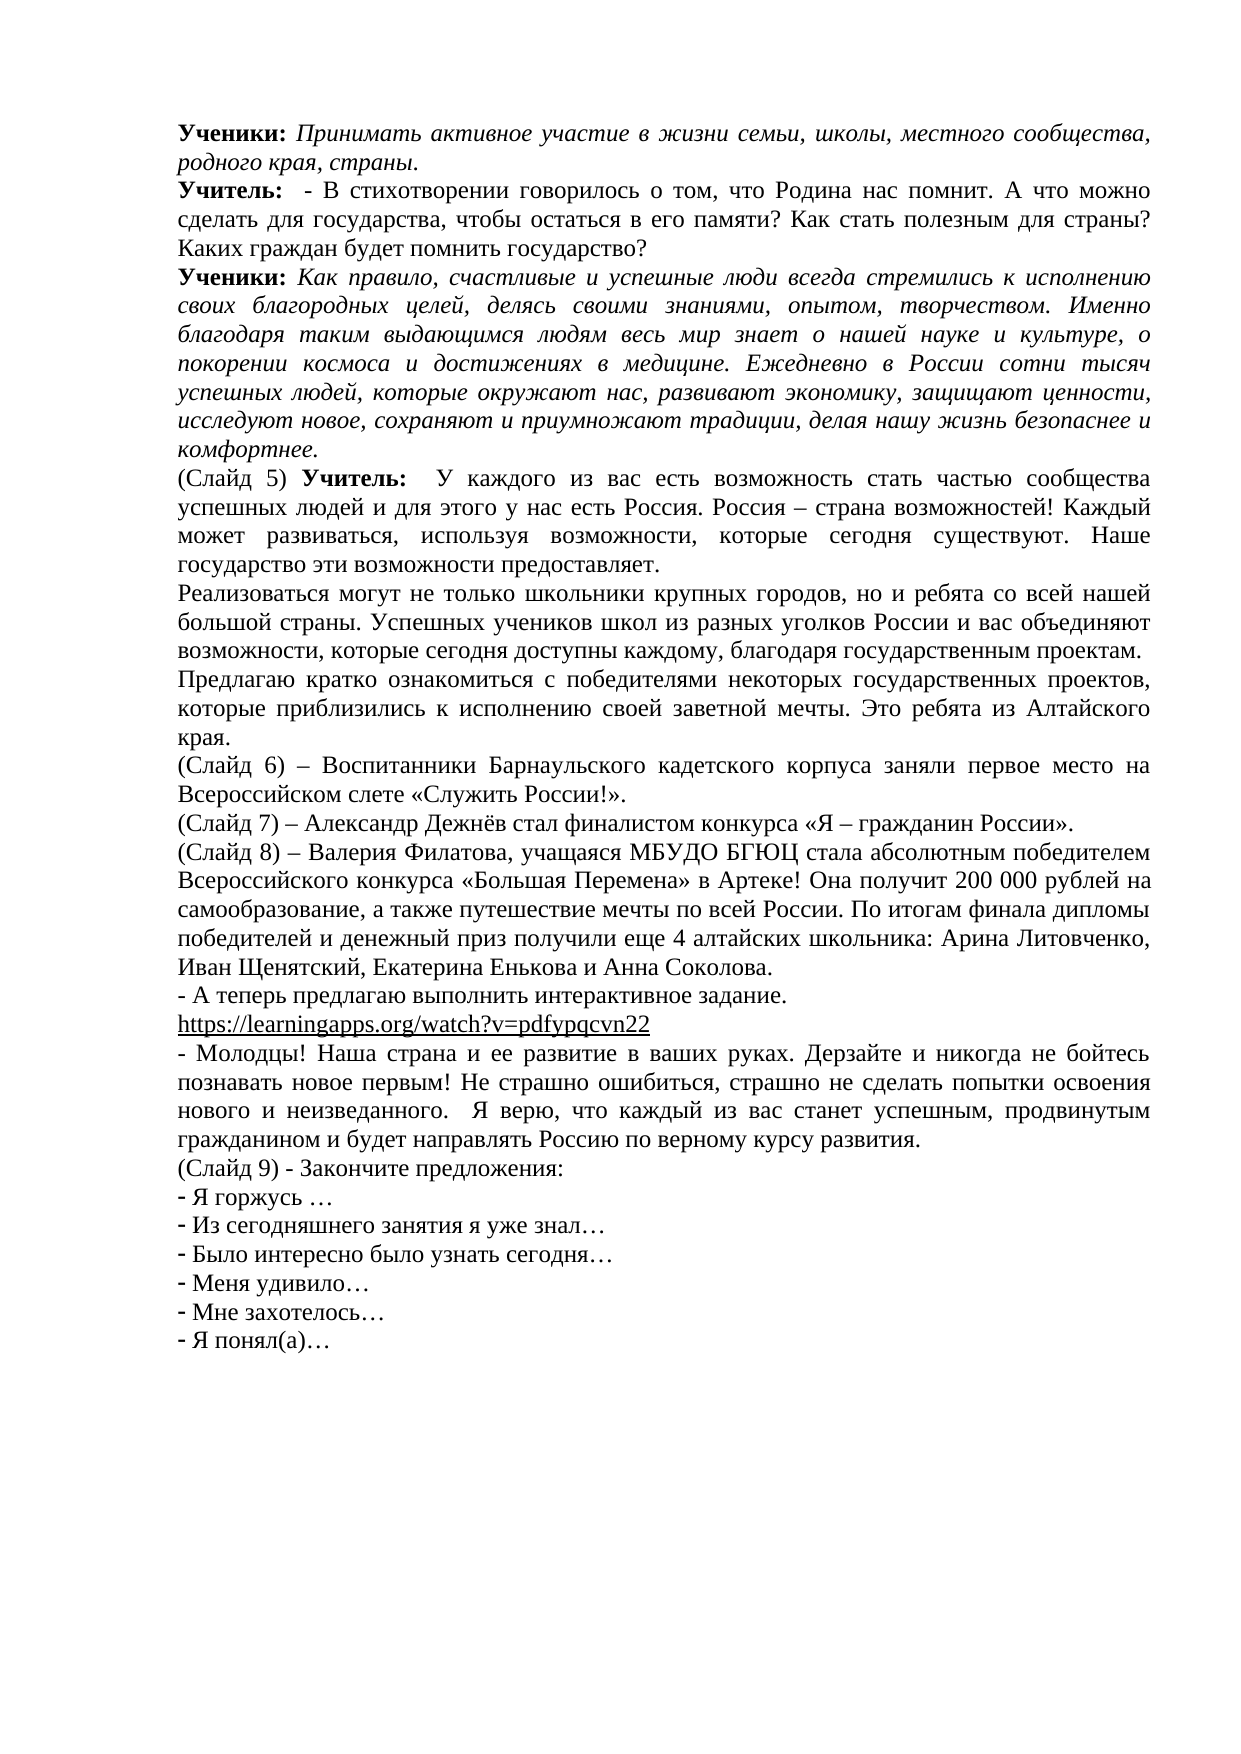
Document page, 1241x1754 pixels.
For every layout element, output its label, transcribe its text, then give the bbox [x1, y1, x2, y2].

text Я понял(а)… [177, 1326, 1152, 1354]
text Меня удивило… [177, 1268, 1152, 1297]
text Мне захотелось… [177, 1297, 1152, 1326]
text Ученики: Как правило, счастливые и успешные люди всегда стремились к исполнению своих благородных целей, делясь своими знаниями, опытом, творчеством. Именно благодаря таким выдающимся людям весь мир знает о нашей науке и культуре, о покорении космоса и достижениях в медицине. Ежедневно в России сотни тысяч успешных людей, которые окружают нас, развивают экономику, защищают ценности, исследуют новое, сохраняют и приумножают традиции, делая нашу жизнь безопаснее и комфортнее. (Слайд 5) Учитель: У каждого из вас есть возможность стать частью сообщества успешных людей и для этого у нас есть Россия. Россия – страна возможностей! Каждый может развиваться, используя возможности, которые сегодня существуют. Наше государство эти возможности предоставляет. [177, 262, 1152, 578]
text (Слайд 8) – Валерия Филатова, учащаяся МБУДО БГЮЦ стала абсолютным победителем Всероссийского конкурса «Большая Перемена» в Артеке! Она получит 200 000 рублей на самообразование, а также путешествие мечты по всей России. По итогам финала дипломы победителей и денежный приз получили еще 4 алтайских школьника: Арина Литовченко, Иван Щенятский, Екатерина Енькова и Анна Соколова. [177, 837, 1152, 981]
text Учитель: - В стихотворении говорилось о том, что Родина нас помнит. А что можно сделать для государства, чтобы остаться в его памяти? Как стать полезным для страны? Каких граждан будет помнить государство? [177, 176, 1152, 262]
text https://learningapps.org/watch?v=pdfypqcvn22 [177, 1009, 1152, 1038]
text - Молодцы! Наша страна и ее развитие в ваших руках. Дерзайте и никогда не бойтесь познавать новое первым! Не страшно ошибиться, страшно не сделать попытки освоения нового и неизведанного. Я верю, что каждый из вас станет успешным, продвинутым гражданином и будет направлять Россию по верному курсу развития. [177, 1038, 1152, 1153]
text (Слайд 6) – Воспитанники Барнаульского кадетского корпуса заняли первое место на Всероссийском слете «Служить России!». [177, 751, 1152, 808]
text Из сегодняшнего занятия я уже знал… [177, 1211, 1152, 1239]
text Ученики: Принимать активное участие в жизни семьи, школы, местного сообщества, родного края, страны. [177, 118, 1152, 176]
text Реализоваться могут не только школьники крупных городов, но и ребята со всей нашей большой страны. Успешных учеников школ из разных уголков России и вас объединяют возможности, которые сегодня доступны каждому, благодаря государственным проектам. [177, 578, 1152, 664]
text Я горжусь … [177, 1182, 1152, 1211]
text (Слайд 7) – Александр Дежнёв стал финалистом конкурса «Я – гражданин России». [177, 808, 1152, 837]
text - А теперь предлагаю выполнить интерактивное задание. [177, 981, 1152, 1009]
text Предлагаю кратко ознакомиться с победителями некоторых государственных проектов, которые приблизились к исполнению своей заветной мечты. Это ребята из Алтайского края. [177, 664, 1152, 751]
text (Слайд 9) - Закончите предложения: [177, 1153, 1152, 1182]
text Было интересно было узнать сегодня… [177, 1239, 1152, 1268]
